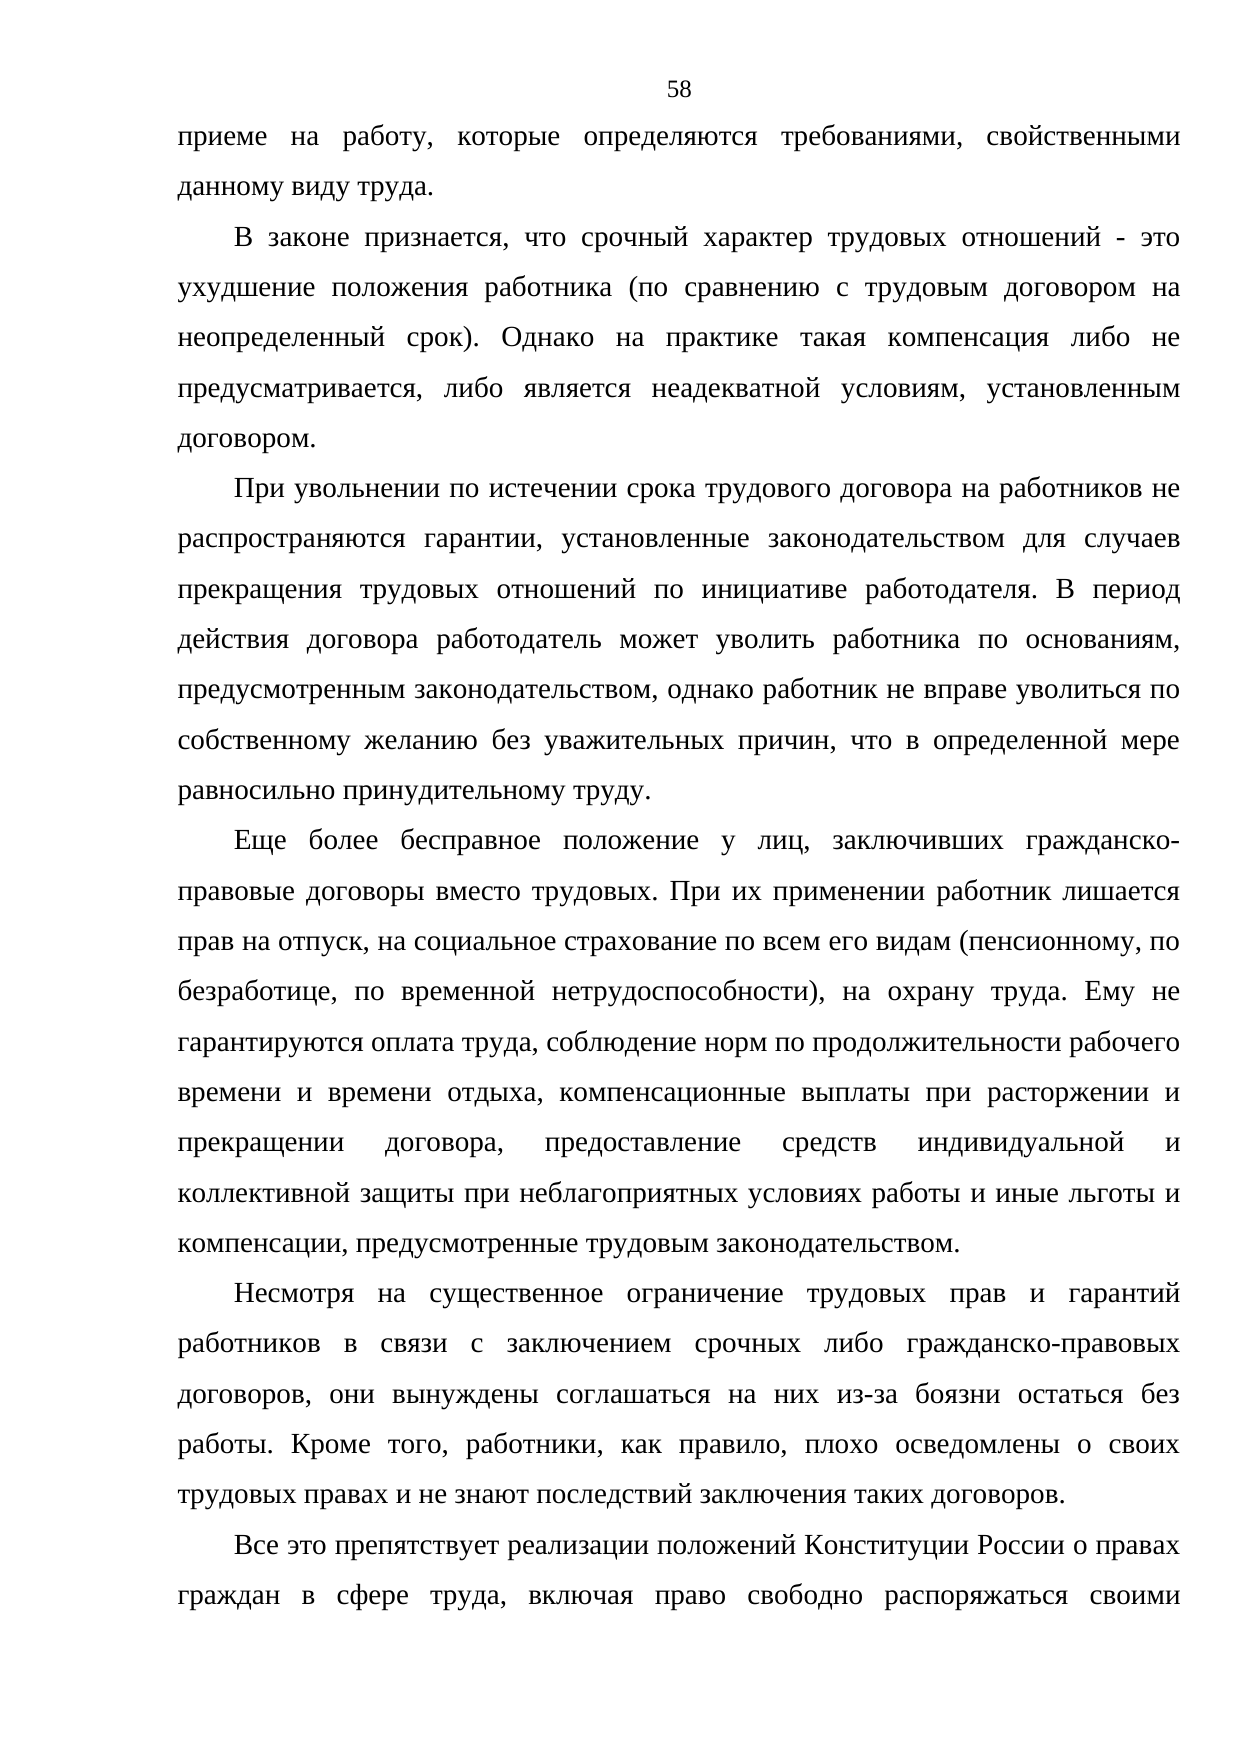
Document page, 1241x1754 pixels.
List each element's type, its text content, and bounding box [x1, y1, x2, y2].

text Несмотря на существенное ограничение трудовых прав и гарантий работников в связи с заключением срочных либо гражданско-правовых договоров, они вынуждены соглашаться на них из-за боязни остаться без работы. Кроме того, работники, как правило, плохо осведомлены о своих трудовых правах и не знают последствий заключения таких договоров. [177, 1275, 1181, 1510]
text Еще более бесправное положение у лиц, заключивших гражданско-правовые договоры вместо трудовых. При их применении работник лишается прав на отпуск, на социальное страхование по всем его видам (пенсионному, по безработице, по временной нетрудоспособности), на охрану труда. Ему не гарантируются оплата труда, соблюдение норм по продолжительности рабочего времени и времени отдыха, компенсационные выплаты при расторжении и прекращении договора, предоставление средств индивидуальной и коллективной защиты при неблагоприятных условиях работы и иные льготы и компенсации, предусмотренные трудовым законодательством. [177, 822, 1181, 1258]
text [177, 118, 1181, 202]
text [177, 1527, 1181, 1611]
text При увольнении по истечении срока трудового договора на работников не распространяются гарантии, установленные законодательством для случаев прекращения трудовых отношений по инициативе работодателя. В период действия договора работодатель может уволить работника по основаниям, предусмотренным законодательством, однако работник не вправе уволиться по собственному желанию без уважительных причин, что в определенной мере равносильно принудительному труду. [177, 470, 1181, 806]
text В законе признается, что срочный характер трудовых отношений - это ухудшение положения работника (по сравнению с трудовым договором на неопределенный срок). Однако на практике такая компенсация либо не предусматривается, либо является неадекватной условиям, установленным договором. [177, 219, 1181, 453]
